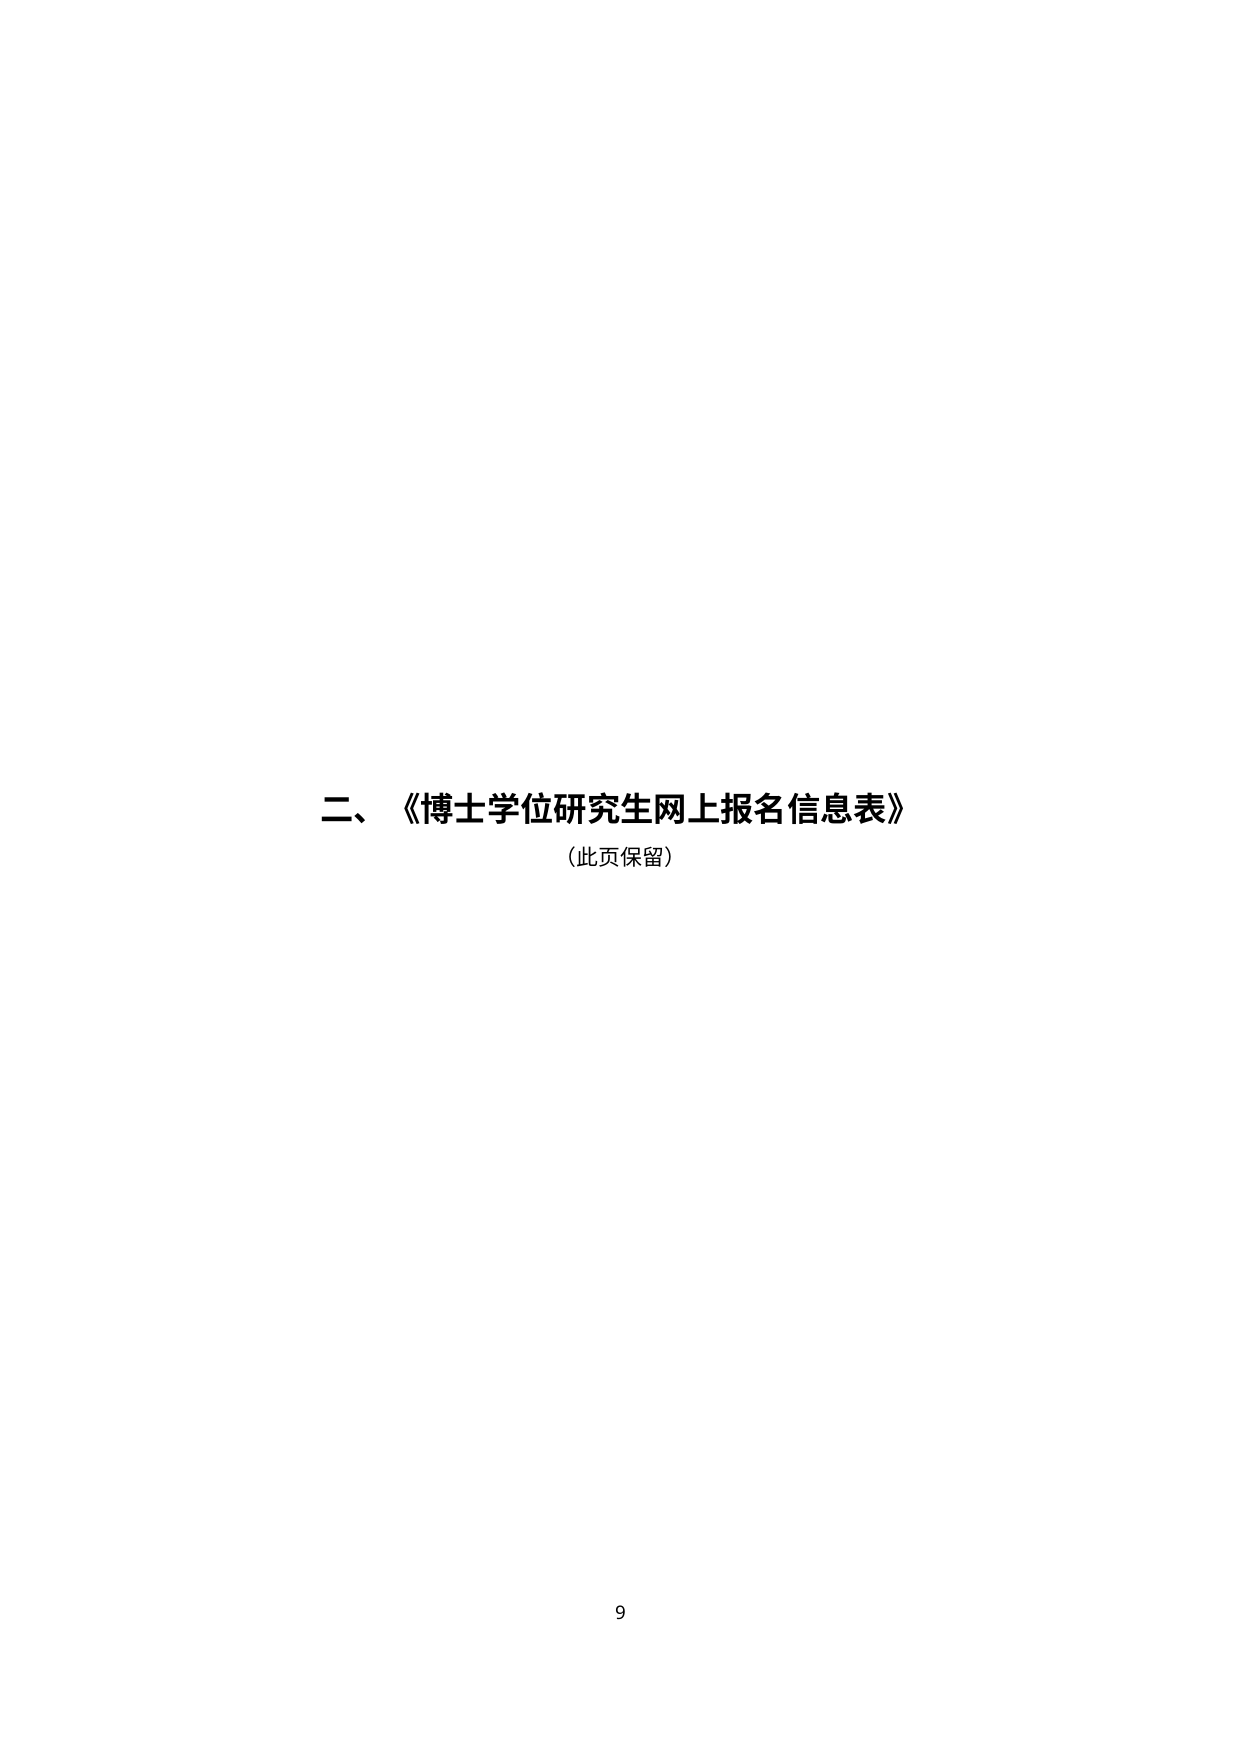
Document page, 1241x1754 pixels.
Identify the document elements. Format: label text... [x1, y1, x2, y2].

text （此页保留） [170, 839, 1070, 872]
text 二、《博士学位研究生网上报名信息表》 [170, 774, 1070, 839]
